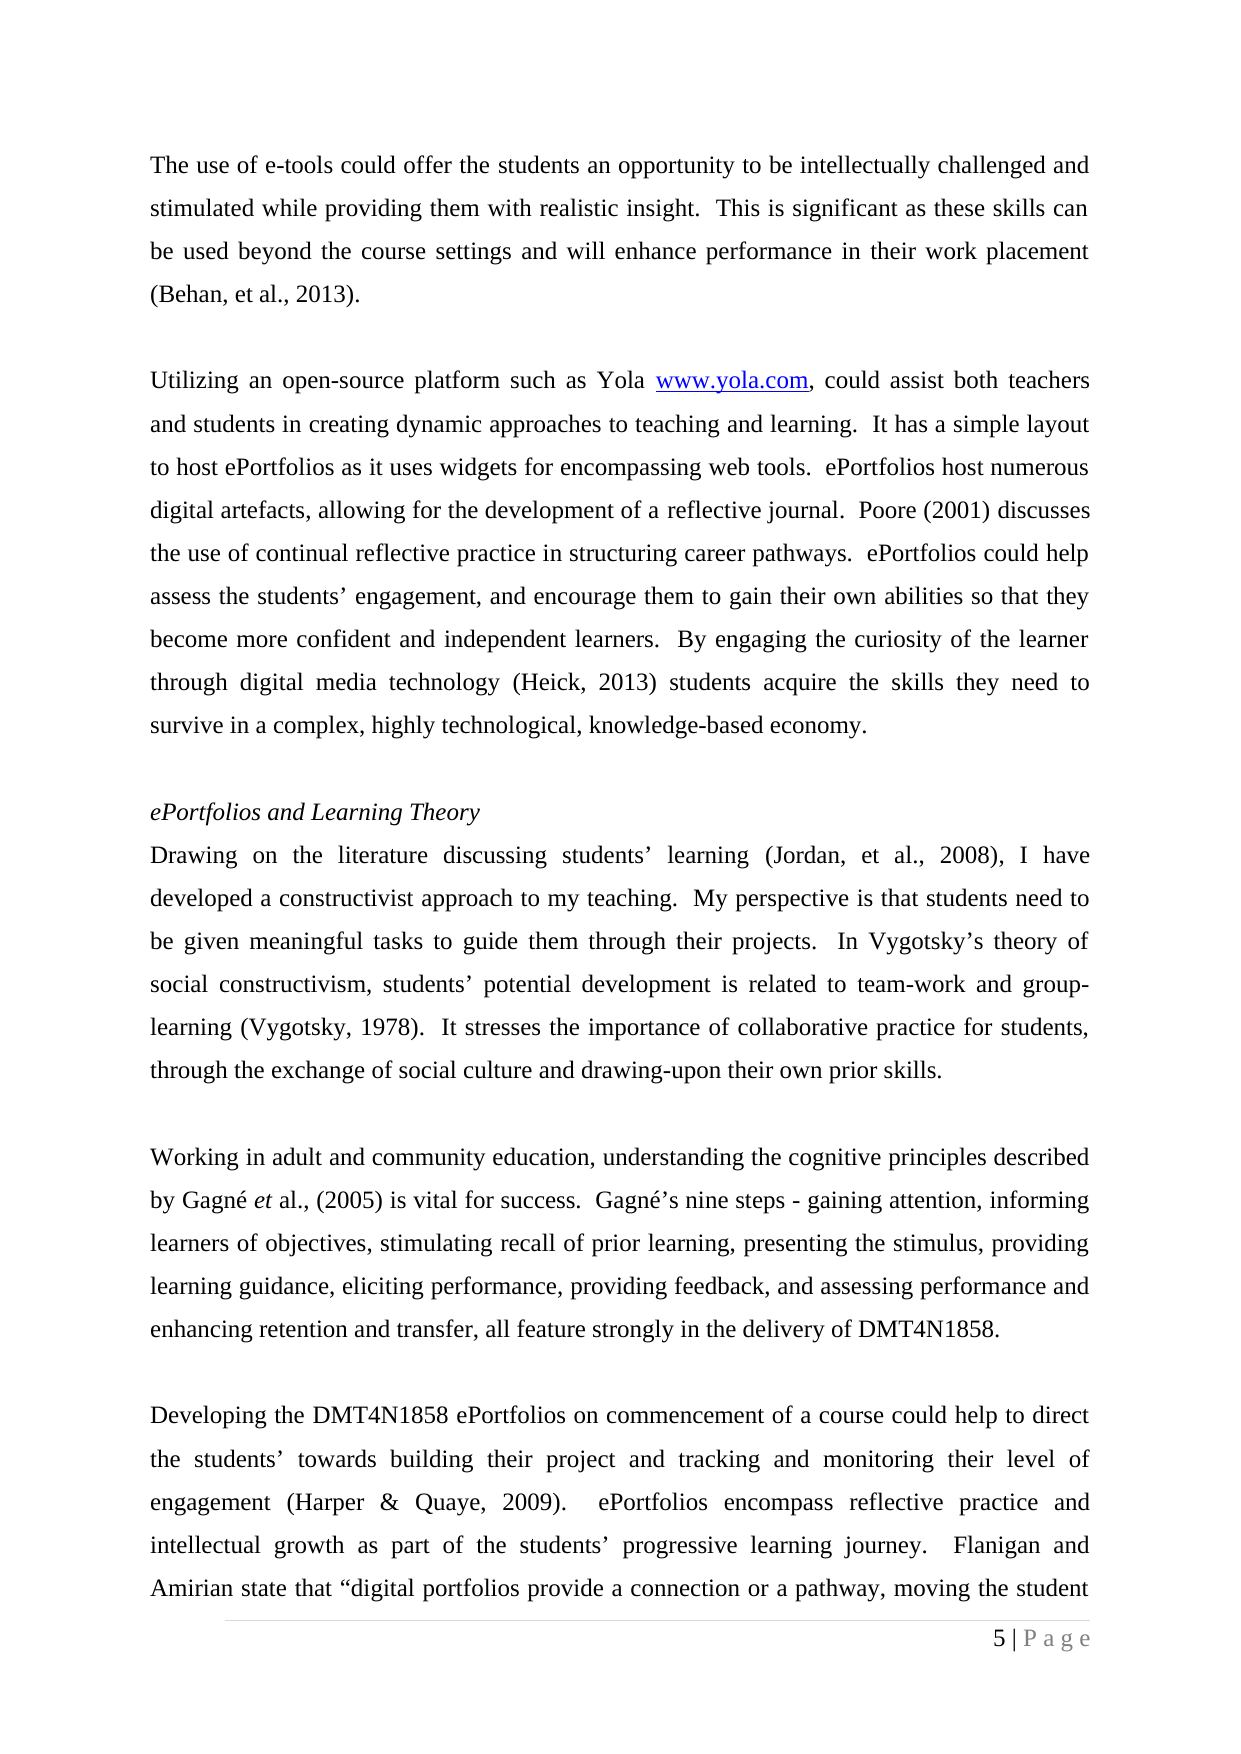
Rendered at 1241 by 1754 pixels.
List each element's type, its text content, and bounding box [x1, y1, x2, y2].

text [150, 1401, 1090, 1602]
text ePortfolios and Learning Theory [150, 797, 1090, 826]
text The use of e-tools could offer the students an opportunity to be intellectually challenged and stimulated while providing them with realistic insight. This is significant as these skills can be used beyond the course settings and will enhance performance in their work placement . [150, 150, 1090, 308]
text Utilizing an open-source platform such as Yola www.yola.com, could assist both teachers and students in creating dynamic approaches to teaching and learning. It has a simple layout to host ePortfolios as it uses widgets for encompassing web tools. ePortfolios host numerous digital artefacts, allowing for the development of a reflective journal. Poore (2001) discusses the use of continual reflective practice in structuring career pathways. ePortfolios could help assess the students’ engagement, and encourage them to gain their own abilities so that they become more confident and independent learners. By engaging the curiosity of the learner through digital media technology students acquire the skills they need to survive in a complex, highly technological, knowledge-based economy. [150, 366, 1090, 739]
text Drawing on the literature discussing students’ learning , I have developed a constructivist approach to my teaching. My perspective is that students need to be given meaningful tasks to guide them through their projects. In Vygotsky’s theory of social constructivism, students’ potential development is related to team-work and group-learning . It stresses the importance of collaborative practice for students, through the exchange of social culture and drawing-upon their own prior skills. [150, 840, 1090, 1084]
text Working in adult and community education, understanding the cognitive principles described by Gagné et al., (2005) is vital for success. Gagné’s nine steps - gaining attention, informing learners of objectives, stimulating recall of prior learning, presenting the stimulus, providing learning guidance, eliciting performance, providing feedback, and assessing performance and enhancing retention and transfer, all feature strongly in the delivery of DMT4N1858. [150, 1142, 1090, 1343]
